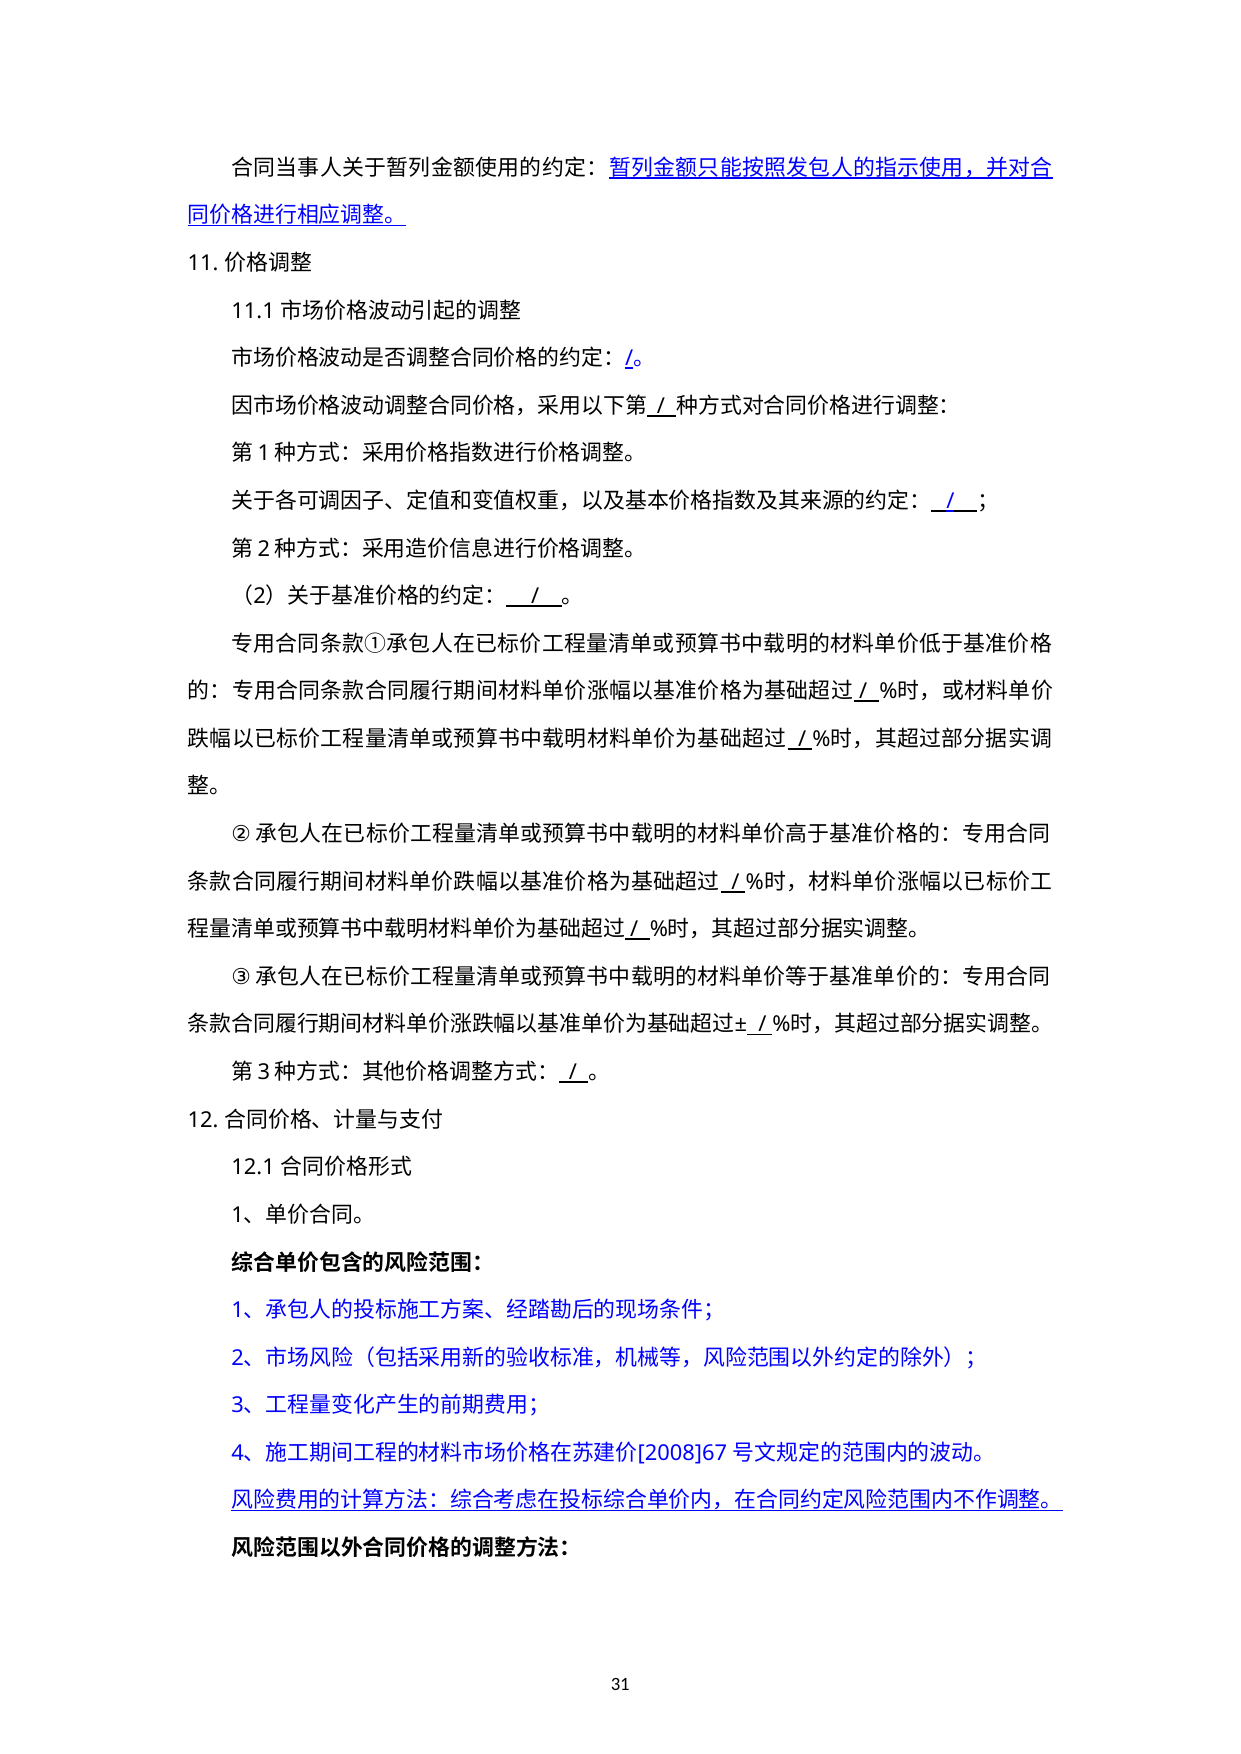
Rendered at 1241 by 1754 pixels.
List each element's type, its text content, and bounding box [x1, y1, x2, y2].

text 12.1 合同价格形式 [187, 1149, 1053, 1181]
text 因市场价格波动调整合同价格，采用以下第 / 种方式对合同价格进行调整： [187, 388, 1053, 419]
text 4、施工期间工程的材料市场价格在苏建价[2008]67 号文规定的范围内的波动。 [187, 1435, 1053, 1467]
text 第3种方式：其他价格调整方式： / 。 [187, 1054, 1053, 1086]
text 第2种方式：采用造价信息进行价格调整。 [187, 531, 1053, 562]
text 3、工程量变化产生的前期费用； [187, 1387, 1053, 1419]
subtitle 11. 价格调整 [187, 245, 1053, 277]
subtitle 12. 合同价格、计量与支付 [187, 1102, 1053, 1133]
text 关于各可调因子、定值和变值权重，以及基本价格指数及其来源的约定： / ； [187, 483, 1053, 515]
text 综合单价包含的风险范围： [187, 1244, 1053, 1276]
text 合同当事人关于暂列金额使用的约定：暂列金额只能按照发包人的指示使用，并对合同价格进行相应调整。 [187, 150, 1053, 229]
text 市场价格波动是否调整合同价格的约定：/。 [187, 340, 1053, 372]
text ③承包人在已标价工程量清单或预算书中载明的材料单价等于基准单价的：专用合同条款合同履行期间材料单价涨跌幅以基准单价为基础超过± / %时，其超过部分据实调整。 [187, 959, 1053, 1038]
text 风险范围以外合同价格的调整方法： [187, 1530, 1053, 1562]
text 风险费用的计算方法：综合考虑在投标综合单价内，在合同约定风险范围内不作调整。 [187, 1482, 1053, 1514]
text 2、市场风险（包括采用新的验收标准，机械等，风险范围以外约定的除外）； [187, 1339, 1053, 1371]
text 专用合同条款①承包人在已标价工程量清单或预算书中载明的材料单价低于基准价格的：专用合同条款合同履行期间材料单价涨幅以基准价格为基础超过 / %时，或材料单价跌幅以已标价工程量清单或预算书中载明材料单价为基础超过 / %时，其超过部分据实调整。 [187, 626, 1053, 800]
text 11.1 市场价格波动引起的调整 [187, 293, 1053, 324]
text 1、承包人的投标施工方案、经踏勘后的现场条件； [187, 1292, 1053, 1324]
text ②承包人在已标价工程量清单或预算书中载明的材料单价高于基准价格的：专用合同条款合同履行期间材料单价跌幅以基准价格为基础超过 / %时，材料单价涨幅以已标价工程量清单或预算书中载明材料单价为基础超过 / %时，其超过部分据实调整。 [187, 816, 1053, 943]
text 第1种方式：采用价格指数进行价格调整。 [187, 435, 1053, 467]
text （2）关于基准价格的约定： / 。 [187, 578, 1053, 610]
text 1、单价合同。 [187, 1197, 1053, 1229]
